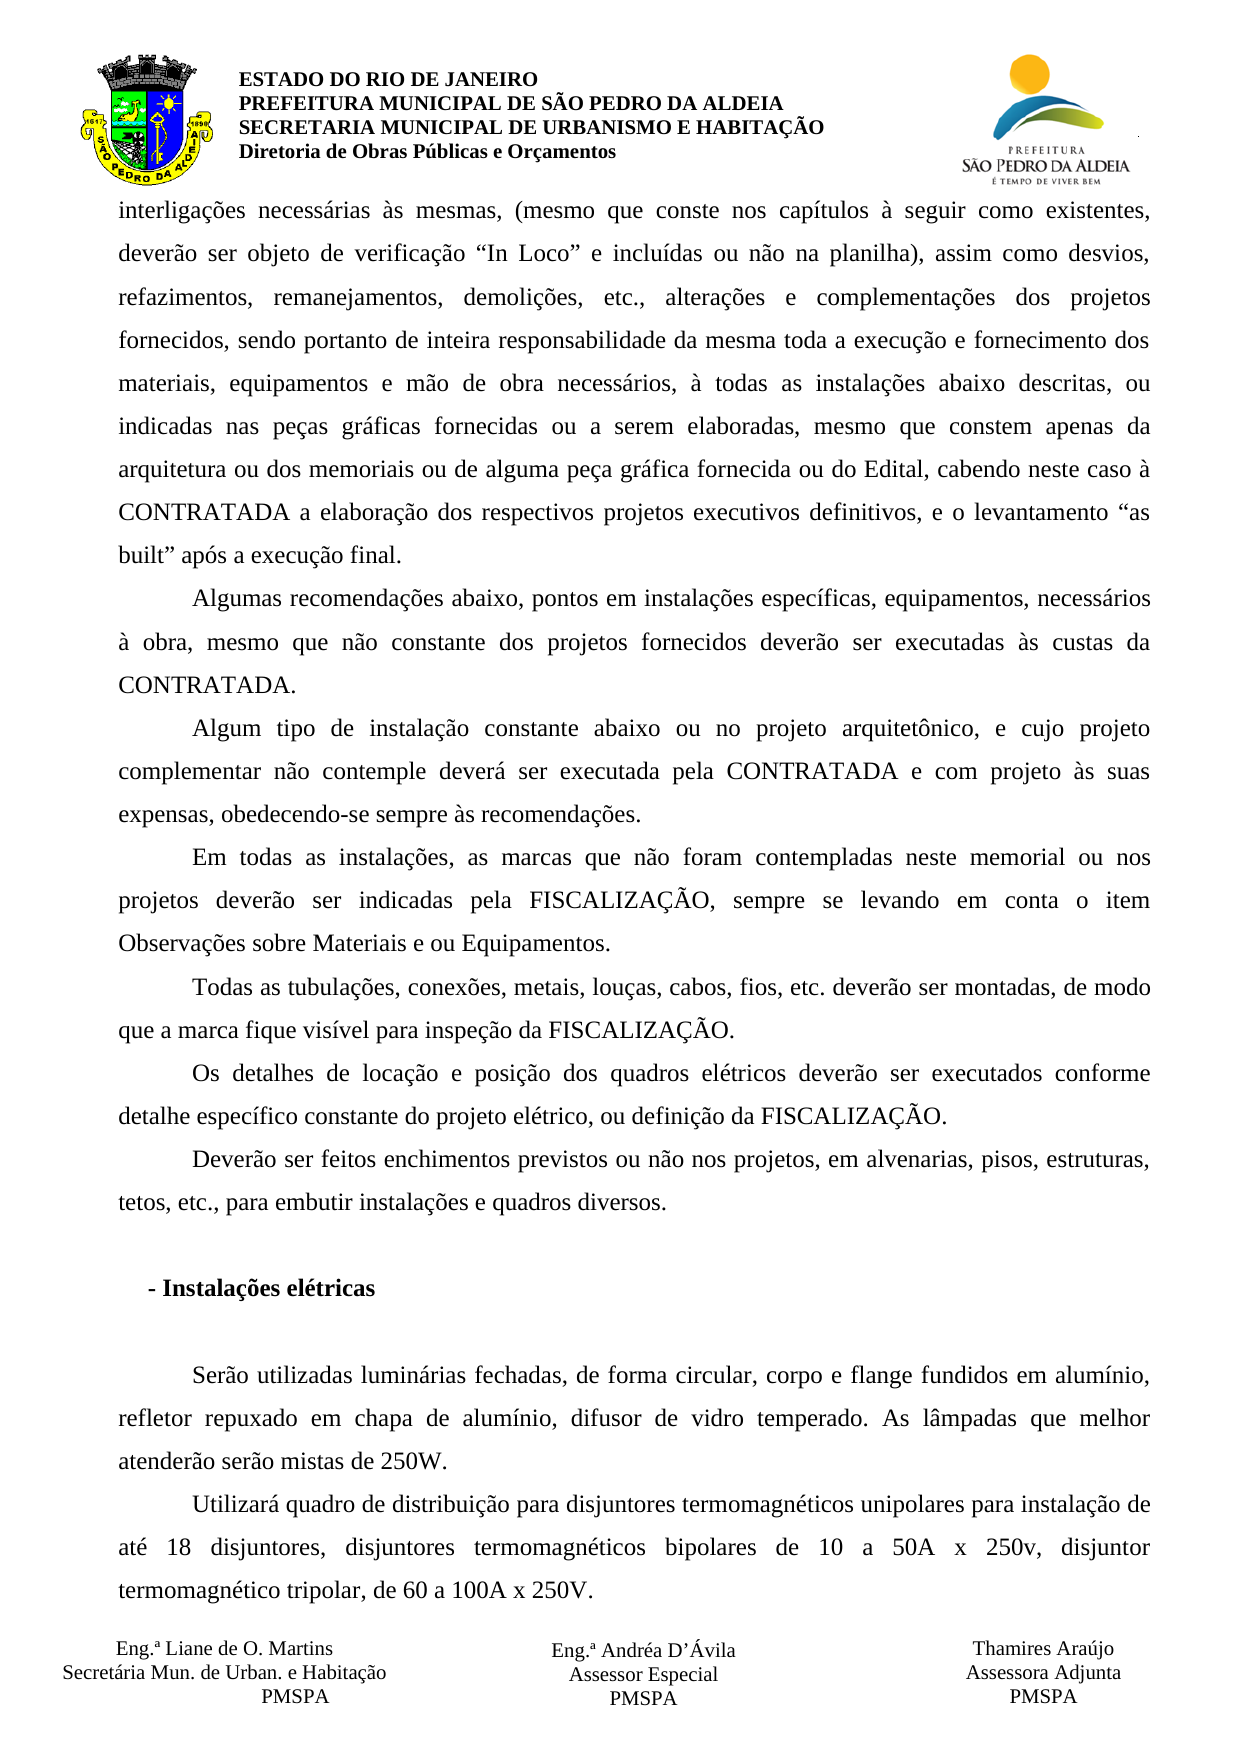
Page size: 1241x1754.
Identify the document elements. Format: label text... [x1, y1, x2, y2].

text Os detalhes de locação e posição dos quadros elétricos deverão ser executados conforme detalhe específico constante do projeto elétrico, ou definição da FISCALIZAÇÃO. [118, 1058, 1152, 1130]
text - Instalações elétricas [118, 1273, 1152, 1302]
text Deverão ser feitos enchimentos previstos ou não nos projetos, em alvenarias, pisos, estruturas, tetos, etc., para embutir instalações e quadros diversos. [118, 1144, 1152, 1216]
picture [73, 50, 216, 187]
text Serão utilizadas luminárias fechadas, de forma circular, corpo e flange fundidos em alumínio, refletor repuxado em chapa de alumínio, difusor de vidro temperado. As lâmpadas que melhor atenderão serão mistas de 250W. [118, 1360, 1152, 1475]
text Todas as tubulações, conexões, metais, louças, cabos, fios, etc. deverão ser montadas, de modo que a marca fique visível para inspeção da FISCALIZAÇÃO. [118, 972, 1152, 1043]
text Em todas as instalações, as marcas que não foram contempladas neste memorial ou nos projetos deverão ser indicadas pela FISCALIZAÇÃO, sempre se levando em conta o item Observações sobre Materiais e ou Equipamentos. [118, 842, 1152, 957]
picture [957, 47, 1149, 187]
text Utilizará quadro de distribuição para disjuntores termomagnéticos unipolares para instalação de até 18 disjuntores, disjuntores termomagnéticos bipolares de 10 a 50A x 250v, disjuntor termomagnético tripolar, de 60 a 100A x 250V. [118, 1489, 1152, 1604]
text Algumas recomendações abaixo, pontos em instalações específicas, equipamentos, necessários à obra, mesmo que não constante dos projetos fornecidos deverão ser executadas às custas da CONTRATADA. [118, 583, 1152, 698]
text Algum tipo de instalação constante abaixo ou no projeto arquitetônico, e cujo projeto complementar não contemple deverá ser executada pela CONTRATADA e com projeto às suas expensas, obedecendo-se sempre às recomendações. [118, 713, 1152, 828]
